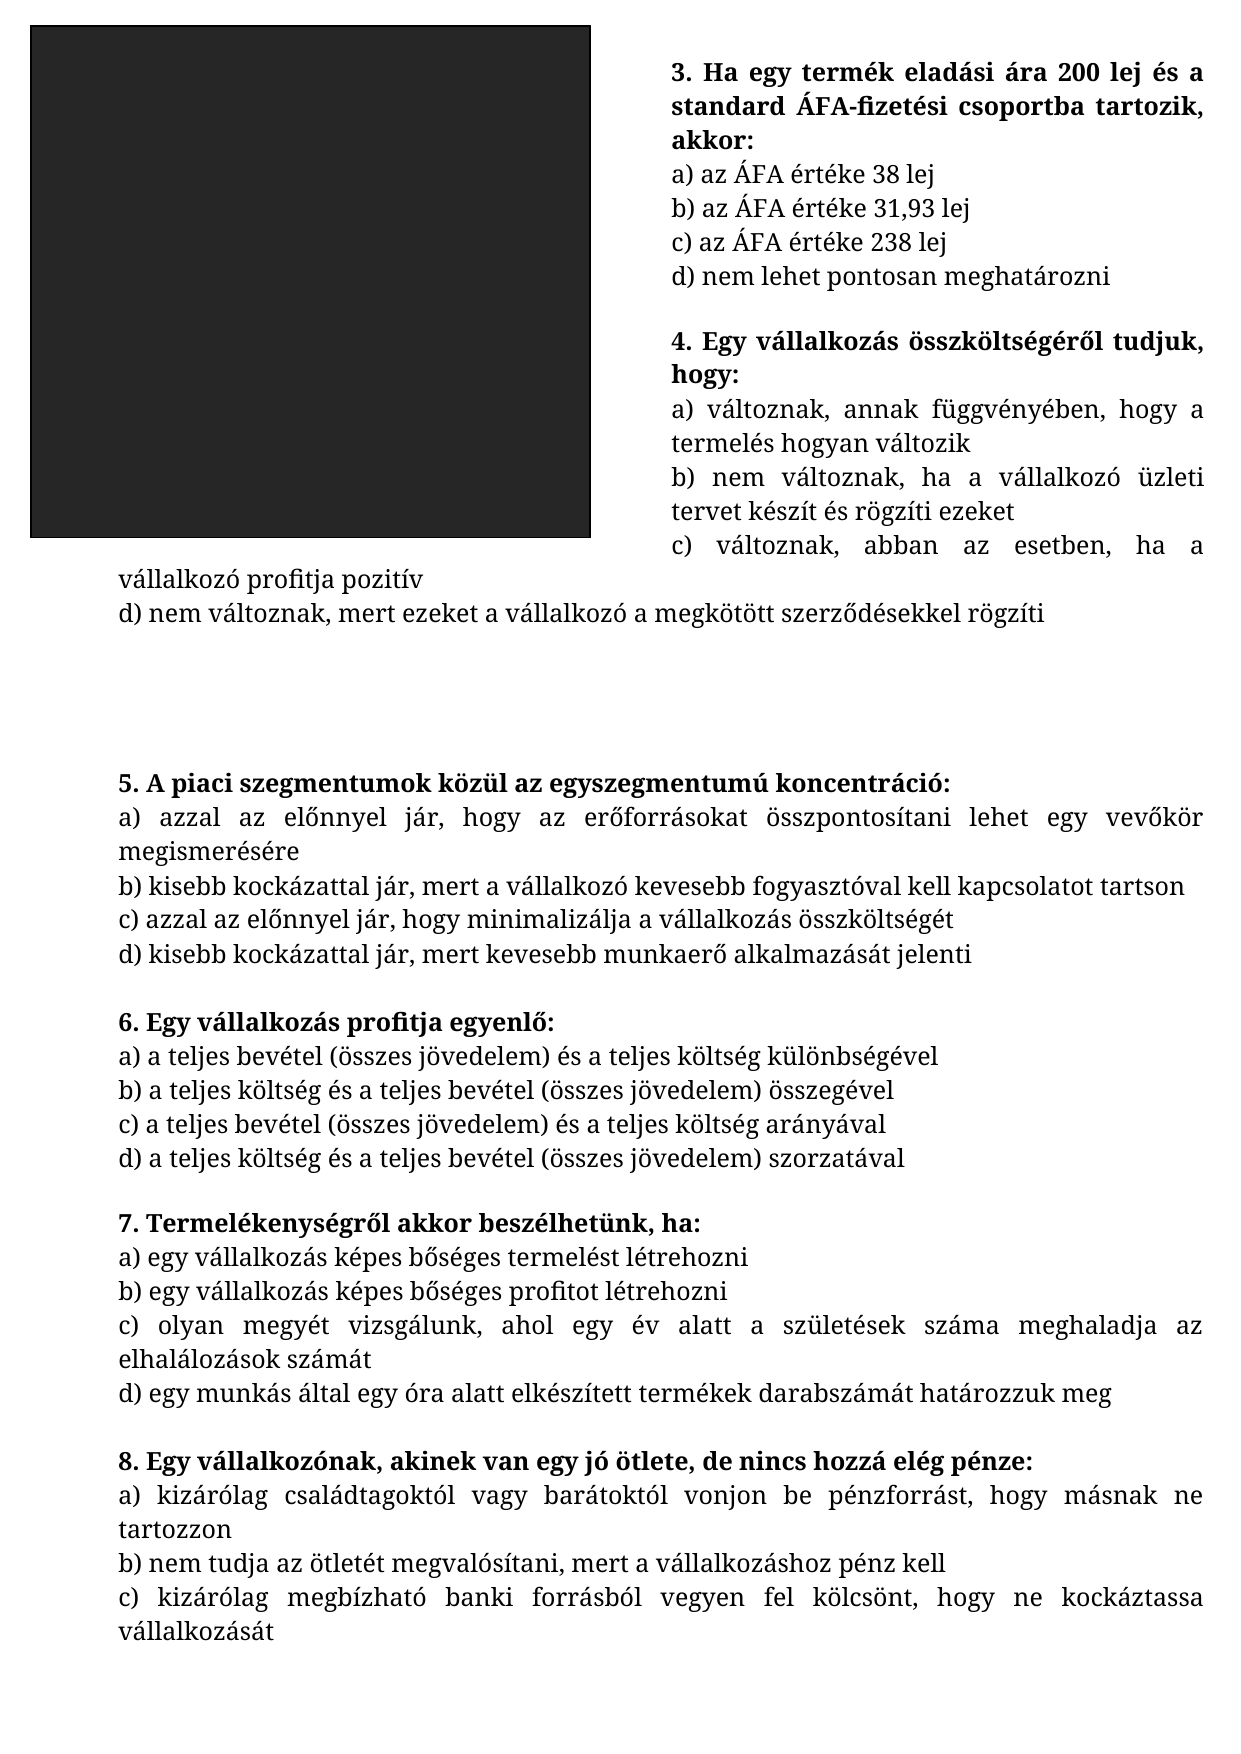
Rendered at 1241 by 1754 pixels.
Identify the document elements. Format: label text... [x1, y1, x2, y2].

list c) olyan megyét vizsgálunk, ahol egy év alatt a születések száma meghaladja az elhalálozások számát [118, 1307, 1205, 1376]
list 3. Ha egy termék eladási ára 200 lej és a standard ÁFA-fizetési csoportba tartozik, akkor: [591, 54, 1205, 156]
list a) kizárólag családtagoktól vagy barátoktól vonjon be pénzforrást, hogy másnak ne tartozzon [118, 1478, 1205, 1546]
list a) egy vállalkozás képes bőséges termelést létrehozni [118, 1239, 1205, 1273]
list b) a teljes költség és a teljes bevétel (összes jövedelem) összegével [118, 1072, 1205, 1107]
list a) a teljes bevétel (összes jövedelem) és a teljes költség különbségével [118, 1038, 1205, 1072]
list 7. Termelékenységről akkor beszélhetünk, ha: [118, 1205, 1205, 1239]
list c) azzal az előnnyel jár, hogy minimalizálja a vállalkozás összköltségét [118, 902, 1205, 936]
list c) kizárólag megbízható banki forrásból vegyen fel kölcsönt, hogy ne kockáztassa vállalkozását [118, 1580, 1205, 1648]
list b) egy vállalkozás képes bőséges profitot létrehozni [118, 1273, 1205, 1307]
list a) az ÁFA értéke 38 lej [591, 156, 1205, 190]
list c) változnak, abban az esetben, ha a vállalkozó profitja pozitív [118, 527, 1205, 596]
list c) a teljes bevétel (összes jövedelem) és a teljes költség arányával [118, 1107, 1205, 1141]
list 6. Egy vállalkozás profitja egyenlő: [118, 1004, 1205, 1038]
list a) azzal az előnnyel jár, hogy az erőforrásokat összpontosítani lehet egy vevőkör megismerésére [118, 800, 1205, 868]
list b) nem tudja az ötletét megvalósítani, mert a vállalkozáshoz pénz kell [118, 1546, 1205, 1580]
list d) nem lehet pontosan meghatározni [591, 258, 1205, 293]
list 4. Egy vállalkozás összköltségéről tudjuk, hogy: [591, 323, 1205, 391]
list d) egy munkás által egy óra alatt elkészített termékek darabszámát határozzuk meg [118, 1376, 1205, 1409]
list d) kisebb kockázattal jár, mert kevesebb munkaerő alkalmazását jelenti [118, 936, 1205, 970]
list a) változnak, annak függvényében, hogy a termelés hogyan változik [591, 391, 1205, 459]
list d) nem változnak, mert ezeket a vállalkozó a megkötött szerződésekkel rögzíti [118, 596, 1205, 630]
list b) nem változnak, ha a vállalkozó üzleti tervet készít és rögzíti ezeket [591, 459, 1205, 527]
list b) kisebb kockázattal jár, mert a vállalkozó kevesebb fogyasztóval kell kapcsolatot tartson [118, 868, 1205, 902]
list 8. Egy vállalkozónak, akinek van egy jó ötlete, de nincs hozzá elég pénze: [118, 1444, 1205, 1478]
list b) az ÁFA értéke 31,93 lej [591, 190, 1205, 224]
list c) az ÁFA értéke 238 lej [591, 224, 1205, 258]
list d) a teljes költség és a teljes bevétel (összes jövedelem) szorzatával [118, 1141, 1205, 1175]
list 5. A piaci szegmentumok közül az egyszegmentumú koncentráció: [118, 766, 1205, 800]
